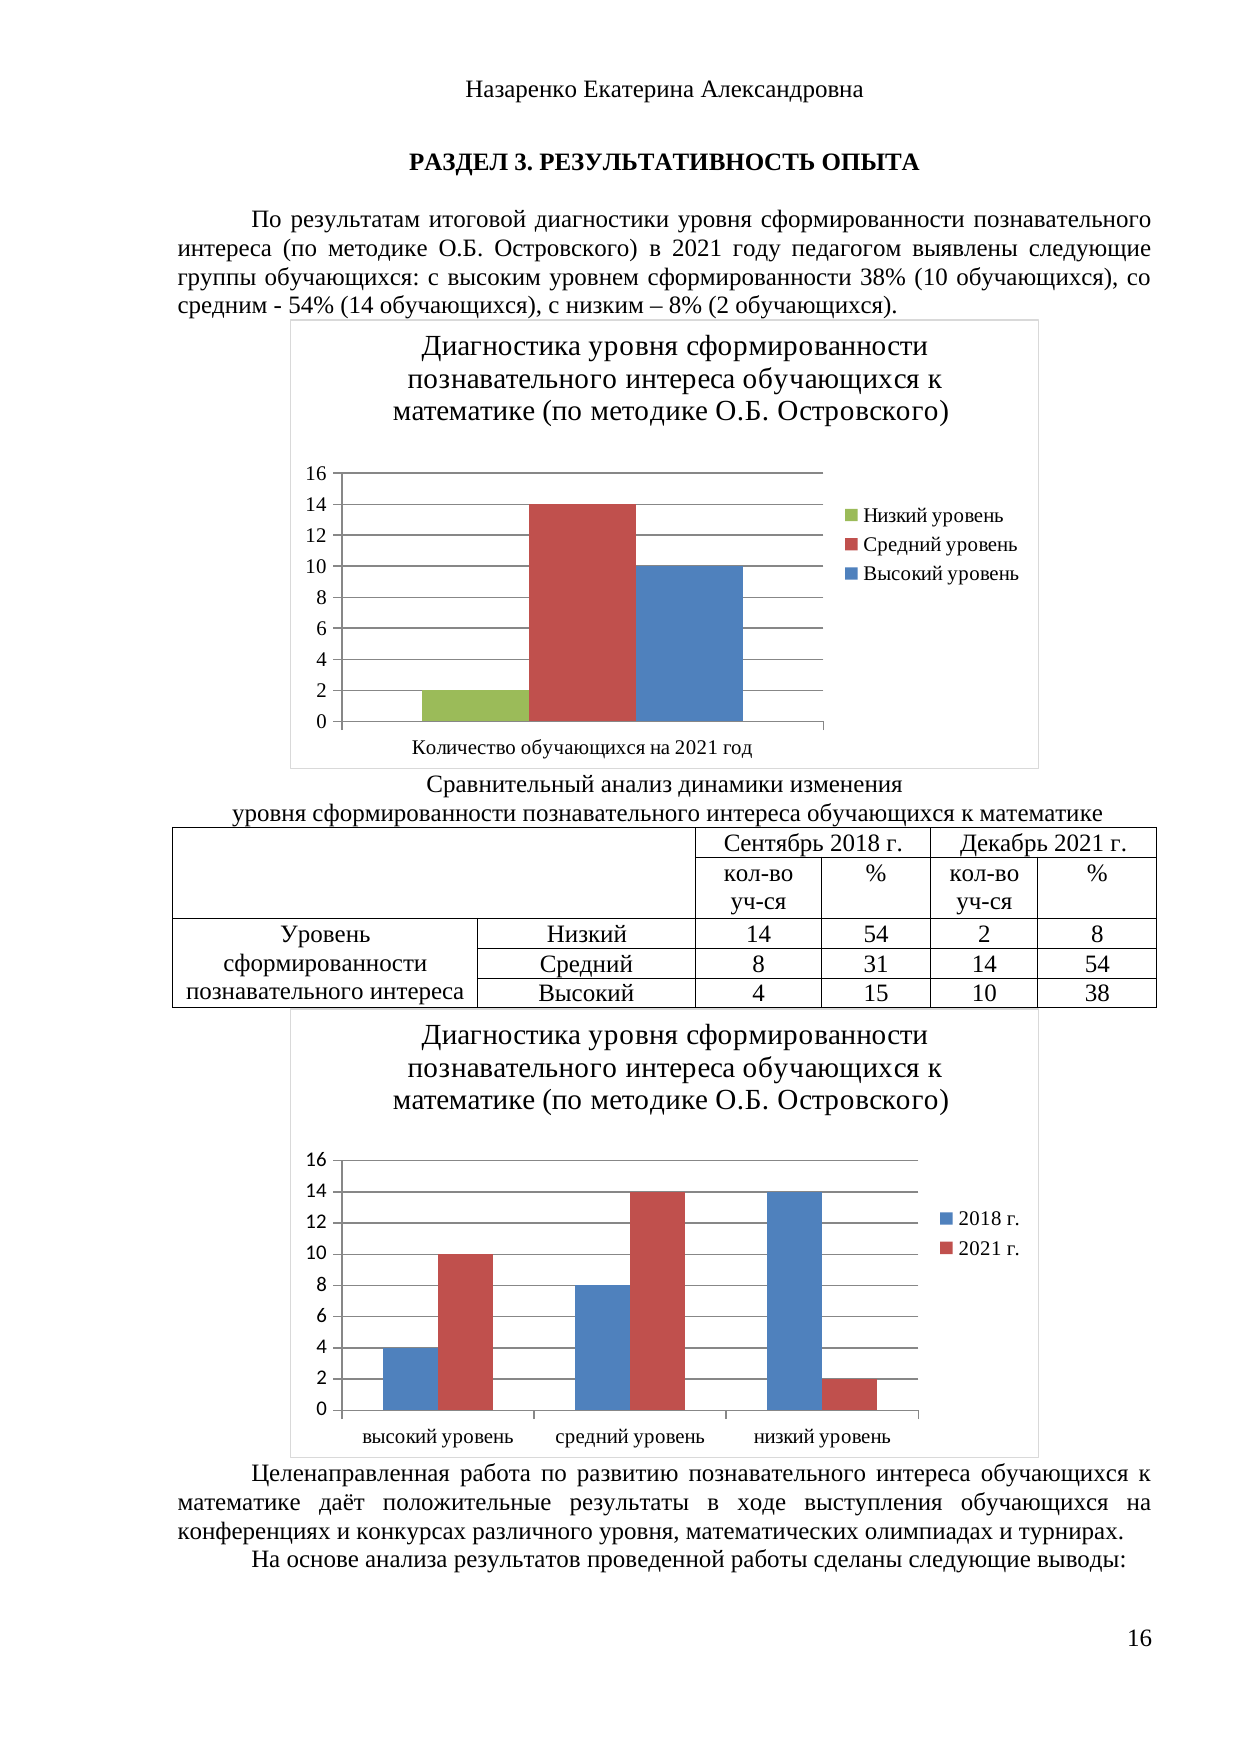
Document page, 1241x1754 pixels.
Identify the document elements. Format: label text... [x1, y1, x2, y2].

table_cell Средний [478, 949, 695, 977]
table_cell 31 [822, 949, 930, 977]
table_header Декабрь 2021 г. [931, 828, 1156, 857]
table_cell % [1038, 858, 1156, 918]
table_cell кол-во уч-ся [931, 858, 1037, 918]
table_cell Низкий [478, 919, 695, 948]
table_cell 2 [931, 919, 1037, 948]
table_cell 14 [931, 949, 1037, 977]
text Сравнительный анализ динамики изменения [177, 769, 1152, 798]
text уровня сформированности познавательного интереса обучающихся к математике [177, 798, 1152, 827]
table_cell 4 [696, 979, 821, 1007]
table_cell кол-во уч-ся [696, 858, 821, 918]
table_cell 8 [696, 949, 821, 977]
table_cell 15 [822, 979, 930, 1007]
table_cell Высокий [478, 979, 695, 1007]
table_cell 14 [696, 919, 821, 948]
table_cell 10 [931, 979, 1037, 1007]
table_header Сентябрь 2018 г. [696, 828, 930, 857]
table_cell Уровень сформированности познавательного интереса [173, 919, 477, 1007]
text На основе анализа результатов проведенной работы сделаны следующие выводы: [177, 1544, 1152, 1573]
table_cell 54 [1038, 949, 1156, 977]
table_cell % [822, 858, 930, 918]
table_cell 8 [1038, 919, 1156, 948]
text РАЗДЕЛ 3. РЕЗУЛЬТАТИВНОСТЬ ОПЫТА [177, 147, 1152, 176]
table_header [173, 828, 695, 918]
text По результатам итоговой диагностики уровня сформированности познавательного интереса (по методике О.Б. Островского) в 2021 году педагогом выявлены следующие группы обучающихся: с высоким уровнем сформированности 38% (10 обучающихся), со средним - 54% (14 обучающихся), с низким – 8% (2 обучающихся). [177, 204, 1152, 319]
table_cell 38 [1038, 979, 1156, 1007]
table_cell 54 [822, 919, 930, 948]
text Целенаправленная работа по развитию познавательного интереса обучающихся к математике даёт положительные результаты в ходе выступления обучающихся на конференциях и конкурсах различного уровня, математических олимпиадах и турнирах. [177, 1458, 1152, 1544]
